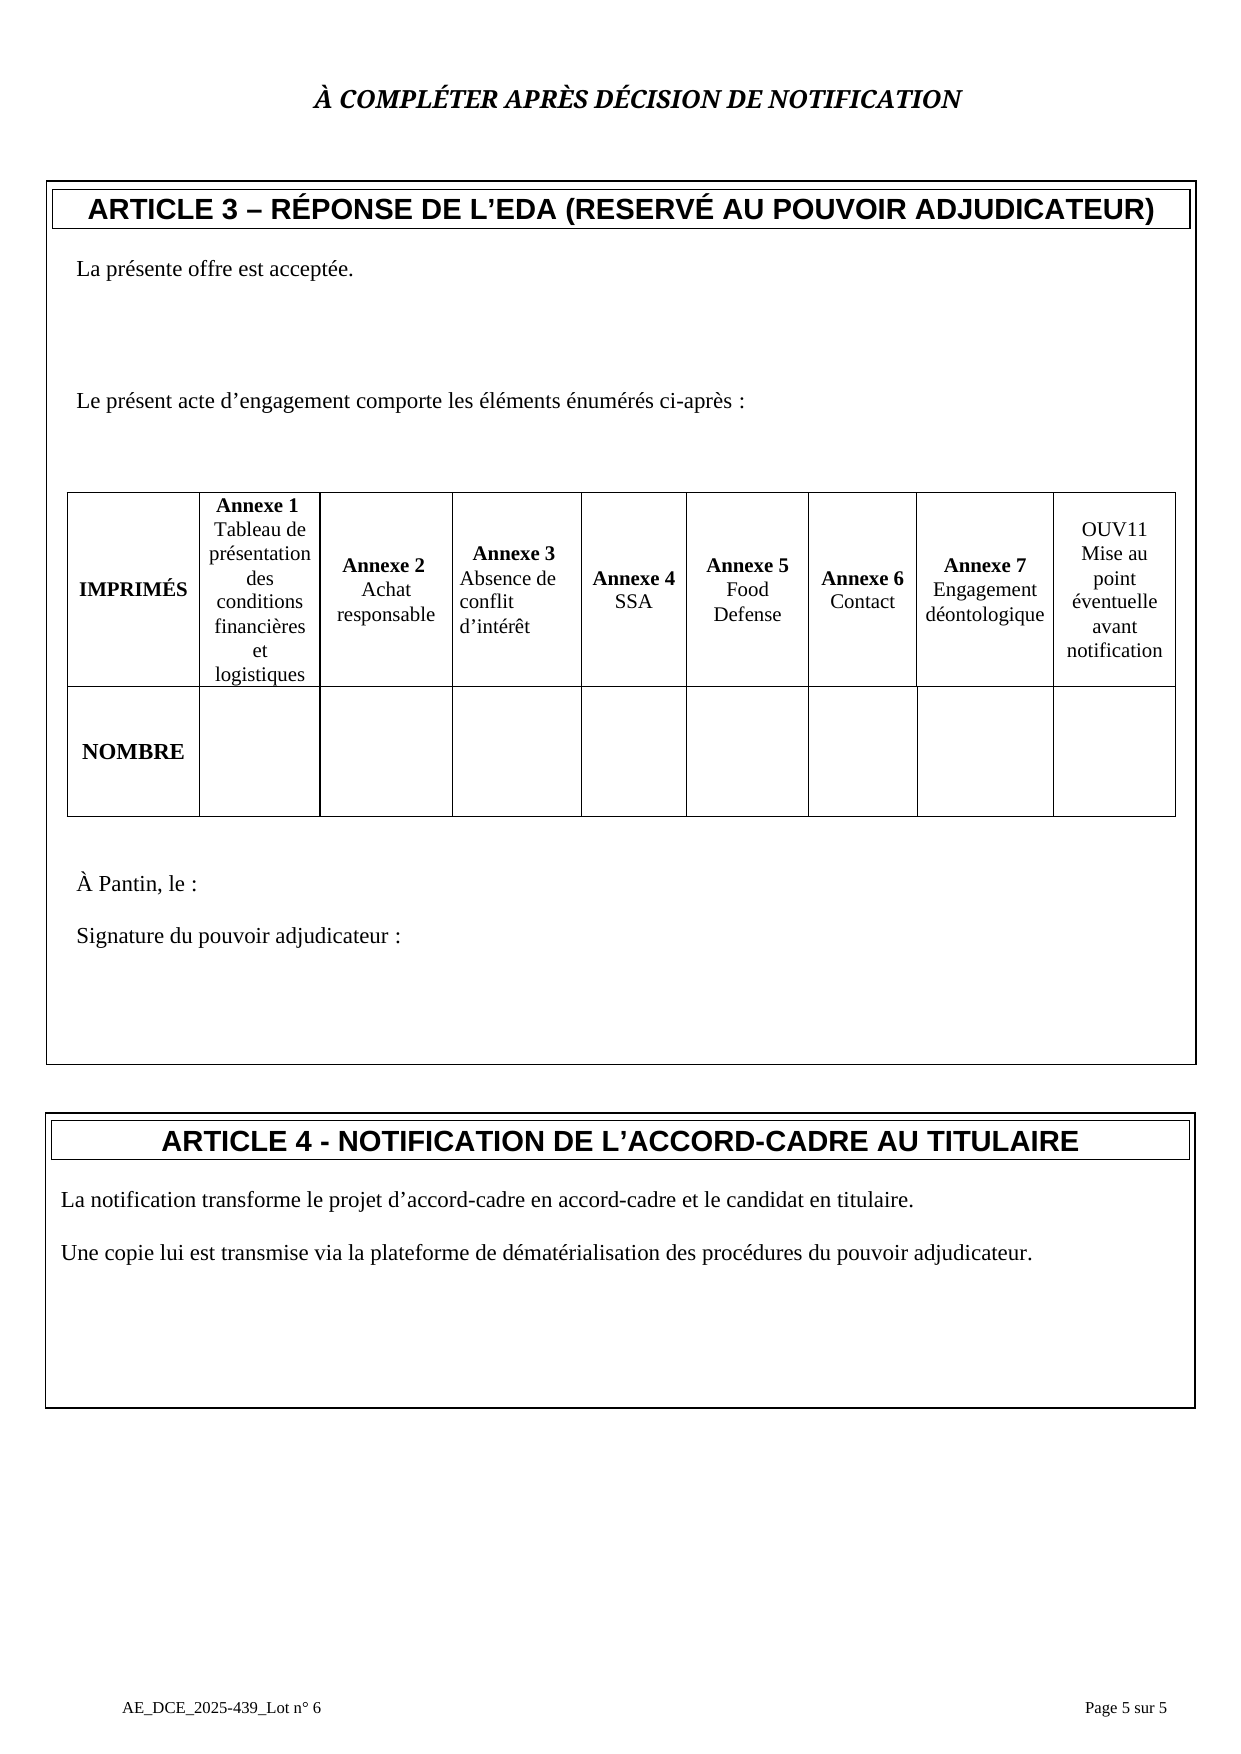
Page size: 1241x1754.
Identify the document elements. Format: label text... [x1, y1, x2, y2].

text À COMPLÉTER APRÈS DÉCISION DE NOTIFICATION [314, 81, 1168, 116]
